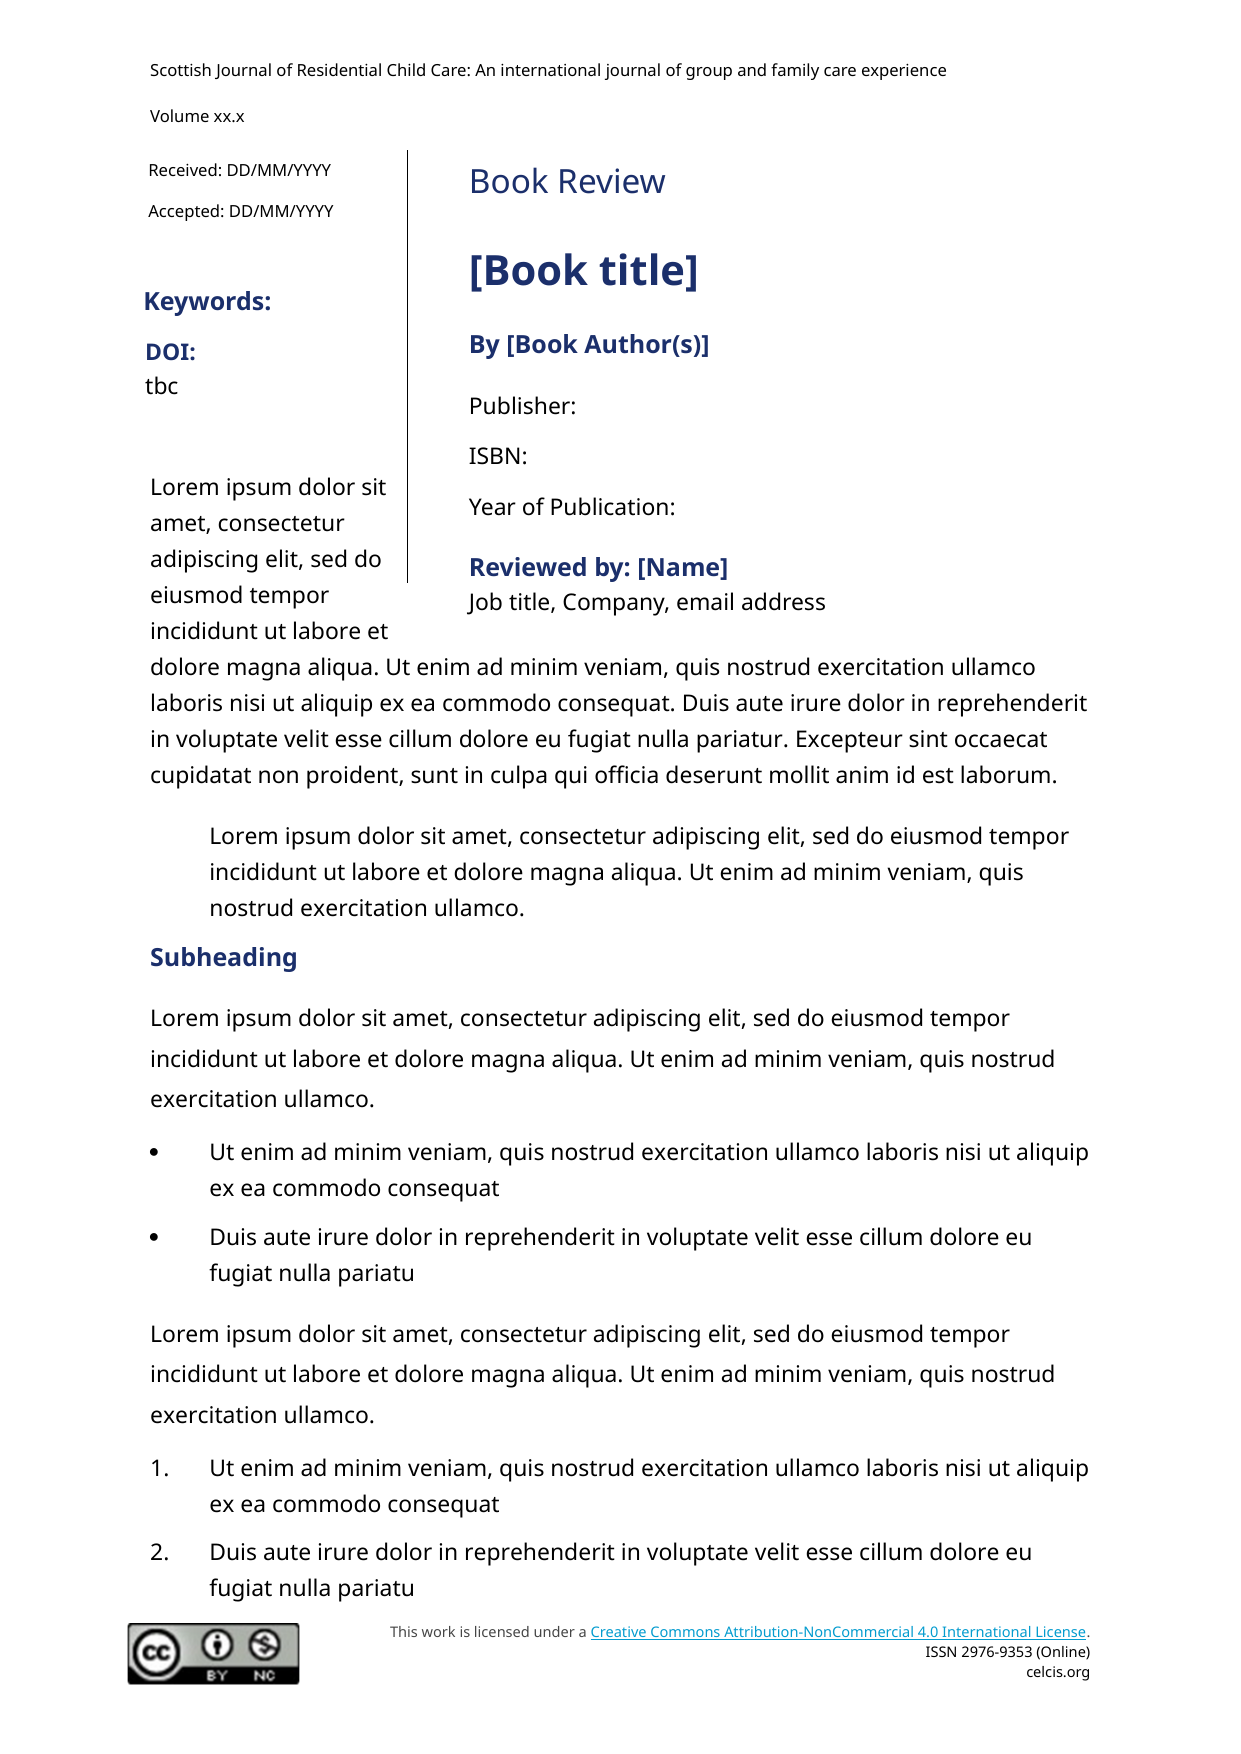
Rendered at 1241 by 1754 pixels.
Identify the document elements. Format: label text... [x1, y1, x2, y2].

text Lorem ipsum dolor sit amet, consectetur adipiscing elit, sed do eiusmod tempor incididunt ut labore et dolore magna aliqua. Ut enim ad minim veniam, quis nostrud exercitation ullamco. [150, 1317, 1090, 1430]
picture [614, 1629, 620, 1637]
list Ut enim ad minim veniam, quis nostrud exercitation ullamco laboris nisi ut aliquip ex ea commodo consequat [150, 1452, 1090, 1519]
picture [127, 1623, 300, 1686]
list Ut enim ad minim veniam, quis nostrud exercitation ullamco laboris nisi ut aliquip ex ea commodo consequat [150, 1136, 1090, 1203]
list Duis aute irure dolor in reprehenderit in voluptate velit esse cillum dolore eu fugiat nulla pariatu [150, 1536, 1090, 1603]
picture [672, 1629, 680, 1637]
text Lorem ipsum dolor sit amet, consectetur adipiscing elit, sed do eiusmod tempor incididunt ut labore et dolore magna aliqua. Ut enim ad minim veniam, quis nostrud exercitation ullamco. [209, 820, 1090, 923]
text Lorem ipsum dolor sit amet, consectetur adipiscing elit, sed do eiusmod tempor incididunt ut labore et dolore magna aliqua. Ut enim ad minim veniam, quis nostrud exercitation ullamco laboris nisi ut aliquip ex ea commodo consequat. Duis aute irure dolor in reprehenderit in voluptate velit esse cillum dolore eu fugiat nulla pariatur. Excepteur sint occaecat cupidatat non proident, sunt in culpa qui officia deserunt mollit anim id est laborum. [150, 471, 1090, 790]
list Duis aute irure dolor in reprehenderit in voluptate velit esse cillum dolore eu fugiat nulla pariatu [150, 1221, 1090, 1288]
picture [745, 1629, 750, 1637]
subtitle Subheading [150, 940, 1090, 974]
text Lorem ipsum dolor sit amet, consectetur adipiscing elit, sed do eiusmod tempor incididunt ut labore et dolore magna aliqua. Ut enim ad minim veniam, quis nostrud exercitation ullamco. [150, 1002, 1090, 1114]
